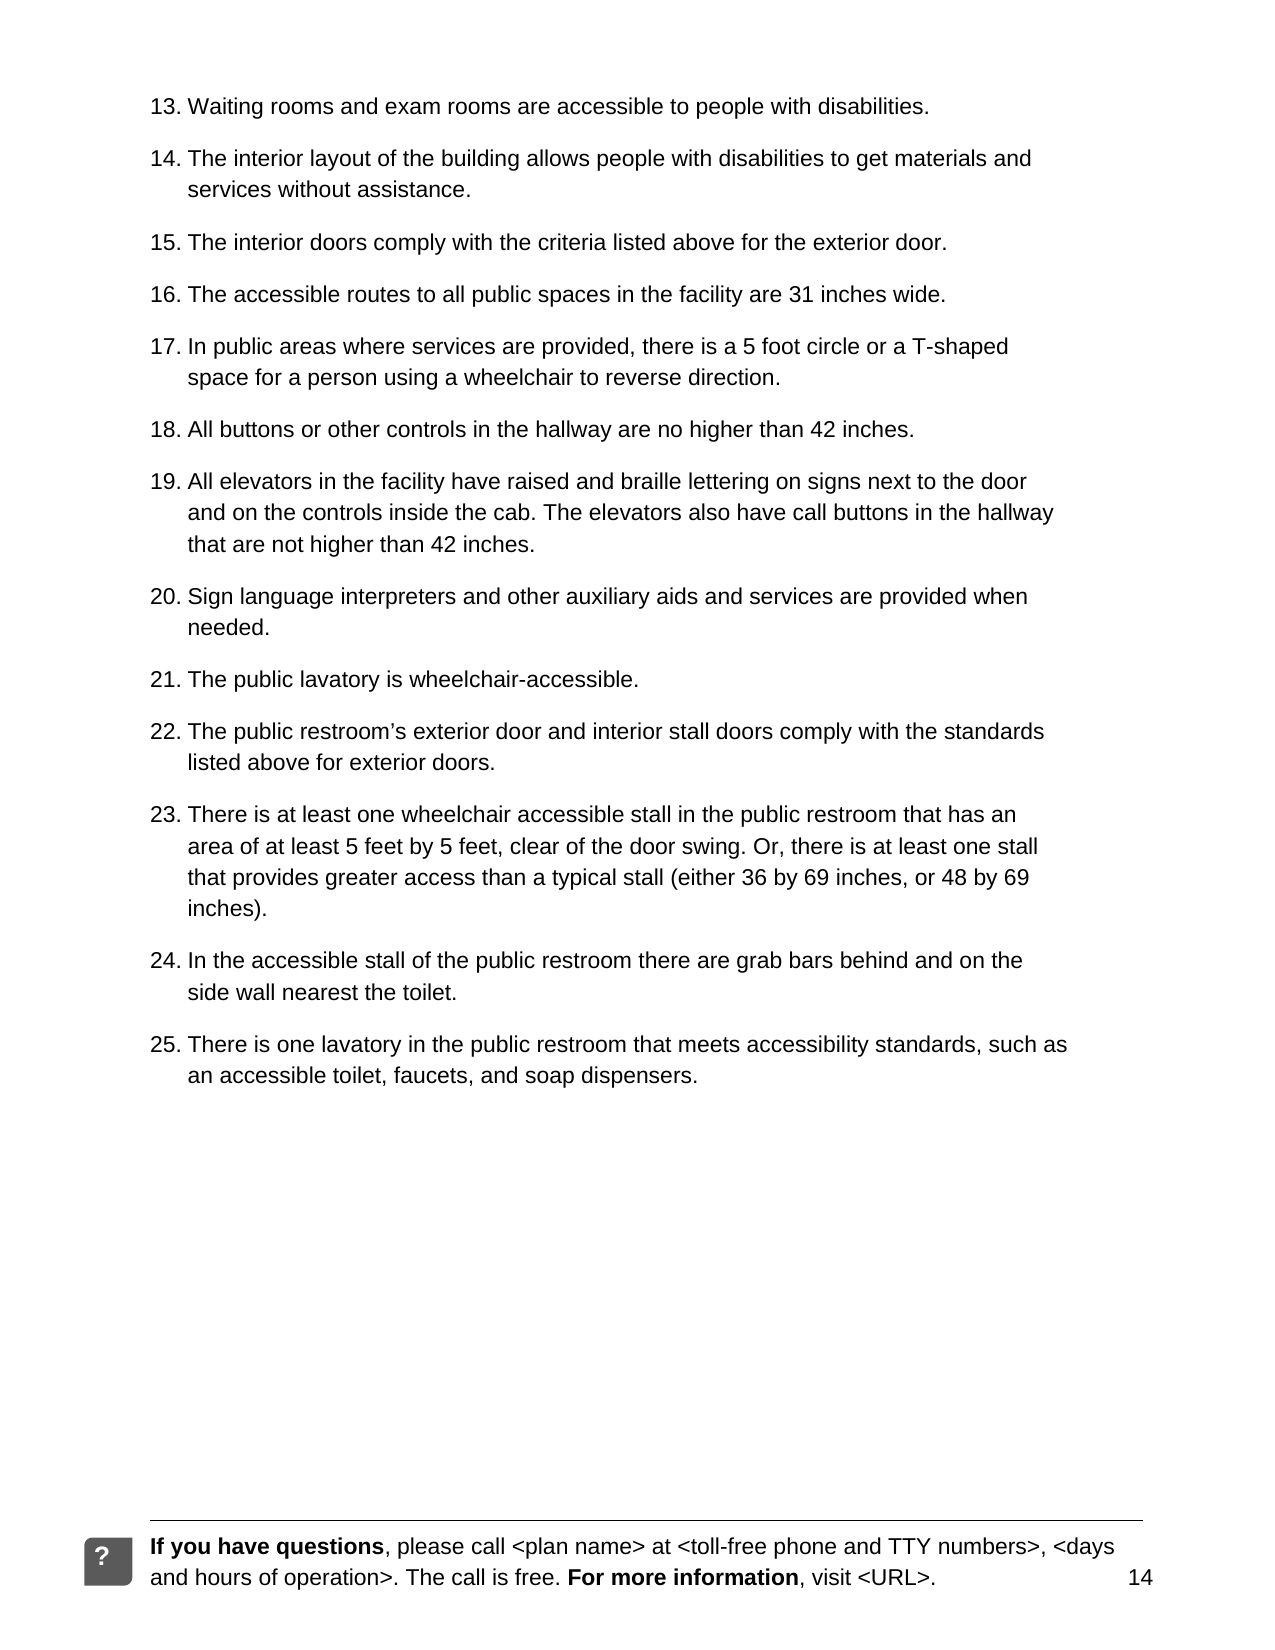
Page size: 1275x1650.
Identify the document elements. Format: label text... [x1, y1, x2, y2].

list The public lavatory is wheelchair-accessible. [150, 662, 1068, 694]
list The interior doors comply with the criteria listed above for the exterior door. [150, 225, 1068, 256]
list The public restroom’s exterior door and interior stall doors comply with the standards listed above for exterior doors. [150, 714, 1068, 777]
list All buttons or other controls in the hallway are no higher than 42 inches. [150, 412, 1068, 444]
list In the accessible stall of the public restroom there are grab bars behind and on the side wall nearest the toilet. [150, 944, 1068, 1006]
list There is at least one wheelchair accessible stall in the public restroom that has an area of at least 5 feet by 5 feet, clear of the door swing. Or, there is at least one stall that provides greater access than a typical stall (either 36 by 69 inches, or 48 by 69 inches). [150, 798, 1068, 923]
list Sign language interpreters and other auxiliary aids and services are provided when needed. [150, 579, 1068, 642]
list The interior layout of the building allows people with disabilities to get materials and services without assistance. [150, 142, 1068, 204]
list In public areas where services are provided, there is a 5 foot circle or a T-shaped space for a person using a wheelchair to reverse direction. [150, 329, 1068, 392]
list There is one lavatory in the public restroom that meets accessibility standards, such as an accessible toilet, faucets, and soap dispensers. [150, 1027, 1068, 1089]
list All elevators in the facility have raised and braille lettering on signs next to the door and on the controls inside the cab. The elevators also have call buttons in the hallway that are not higher than 42 inches. [150, 464, 1068, 558]
list The accessible routes to all public spaces in the facility are 31 inches wide. [150, 277, 1068, 308]
list Waiting rooms and exam rooms are accessible to people with disabilities. [150, 89, 1068, 121]
